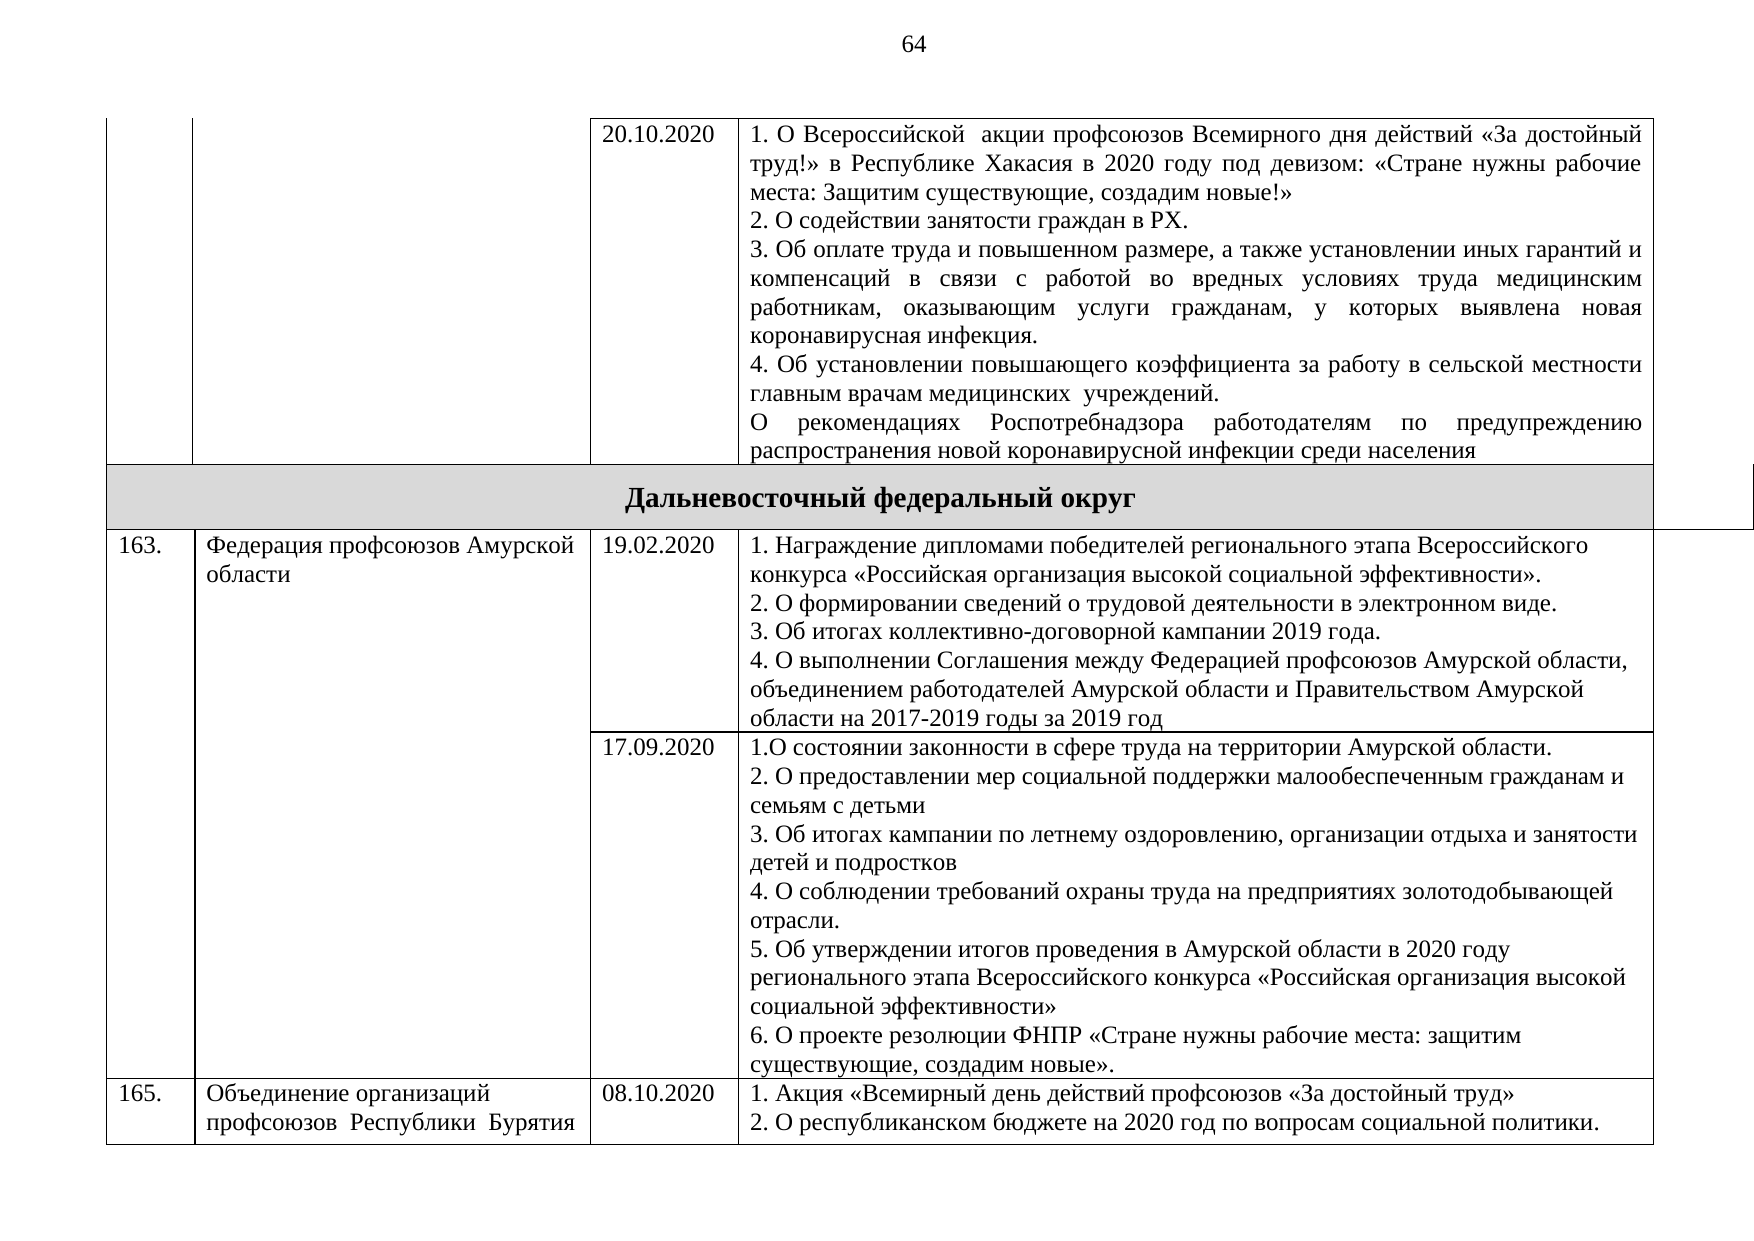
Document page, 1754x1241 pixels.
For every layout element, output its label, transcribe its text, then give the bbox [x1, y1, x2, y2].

table_cell 1. Награждение дипломами победителей регионального этапа Всероссийского конкурса «Российская организация высокой социальной эффективности». 2. О формировании сведений о трудовой деятельности в электронном виде. 3. Об итогах коллективно-договорной кампании 2019 года. 4. О выполнении Соглашения между Федерацией профсоюзов Амурской области, объединением работодателей Амурской области и Правительством Амурской области на 2017-2019 годы за 2019 год [739, 530, 1653, 731]
table_cell Дальневосточный федеральный округ [107, 465, 1653, 529]
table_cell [739, 1079, 1653, 1144]
table_cell [107, 1079, 194, 1144]
table_cell Федерация профсоюзов Амурской области [196, 530, 590, 1077]
table_cell 20.10.2020 [591, 119, 738, 464]
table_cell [196, 1079, 590, 1144]
table_cell 17.09.2020 [591, 733, 738, 1077]
table_cell 1.О состоянии законности в сфере труда на территории Амурской области. 2. О предоставлении мер социальной поддержки малообеспеченным гражданам и семьям с детьми 3. Об итогах кампании по летнему оздоровлению, организации отдыха и занятости детей и подростков 4. О соблюдении требований охраны труда на предприятиях золотодобывающей отрасли. 5. Об утверждении итогов проведения в Амурской области в 2020 году регионального этапа Всероссийского конкурса «Российская организация высокой социальной эффективности» 6. О проекте резолюции ФНПР «Стране нужны рабочие места: защитим существующие, создадим новые». [739, 733, 1653, 1077]
table_cell [107, 530, 194, 1077]
table_cell 1. О Всероссийской акции профсоюзов Всемирного дня действий «За достойный труд!» в Республике Хакасия в 2020 году под девизом: «Стране нужны рабочие места: Защитим существующие, создадим новые!» 2. О содействии занятости граждан в РХ. 3. Об оплате труда и повышенном размере, а также установлении иных гарантий и компенсаций в связи с работой во вредных условиях труда медицинским работникам, оказывающим услуги гражданам, у которых выявлена новая коронавирусная инфекция. 4. Об установлении повышающего коэффициента за работу в сельской местности главным врачам медицинских учреждений. О рекомендациях Роспотребнадзора работодателям по предупреждению распространения новой коронавирусной инфекции среди населения [739, 119, 1653, 464]
table_cell 08.10.2020 [591, 1079, 738, 1144]
table_cell [1654, 464, 1753, 529]
table_cell 19.02.2020 [591, 530, 738, 731]
